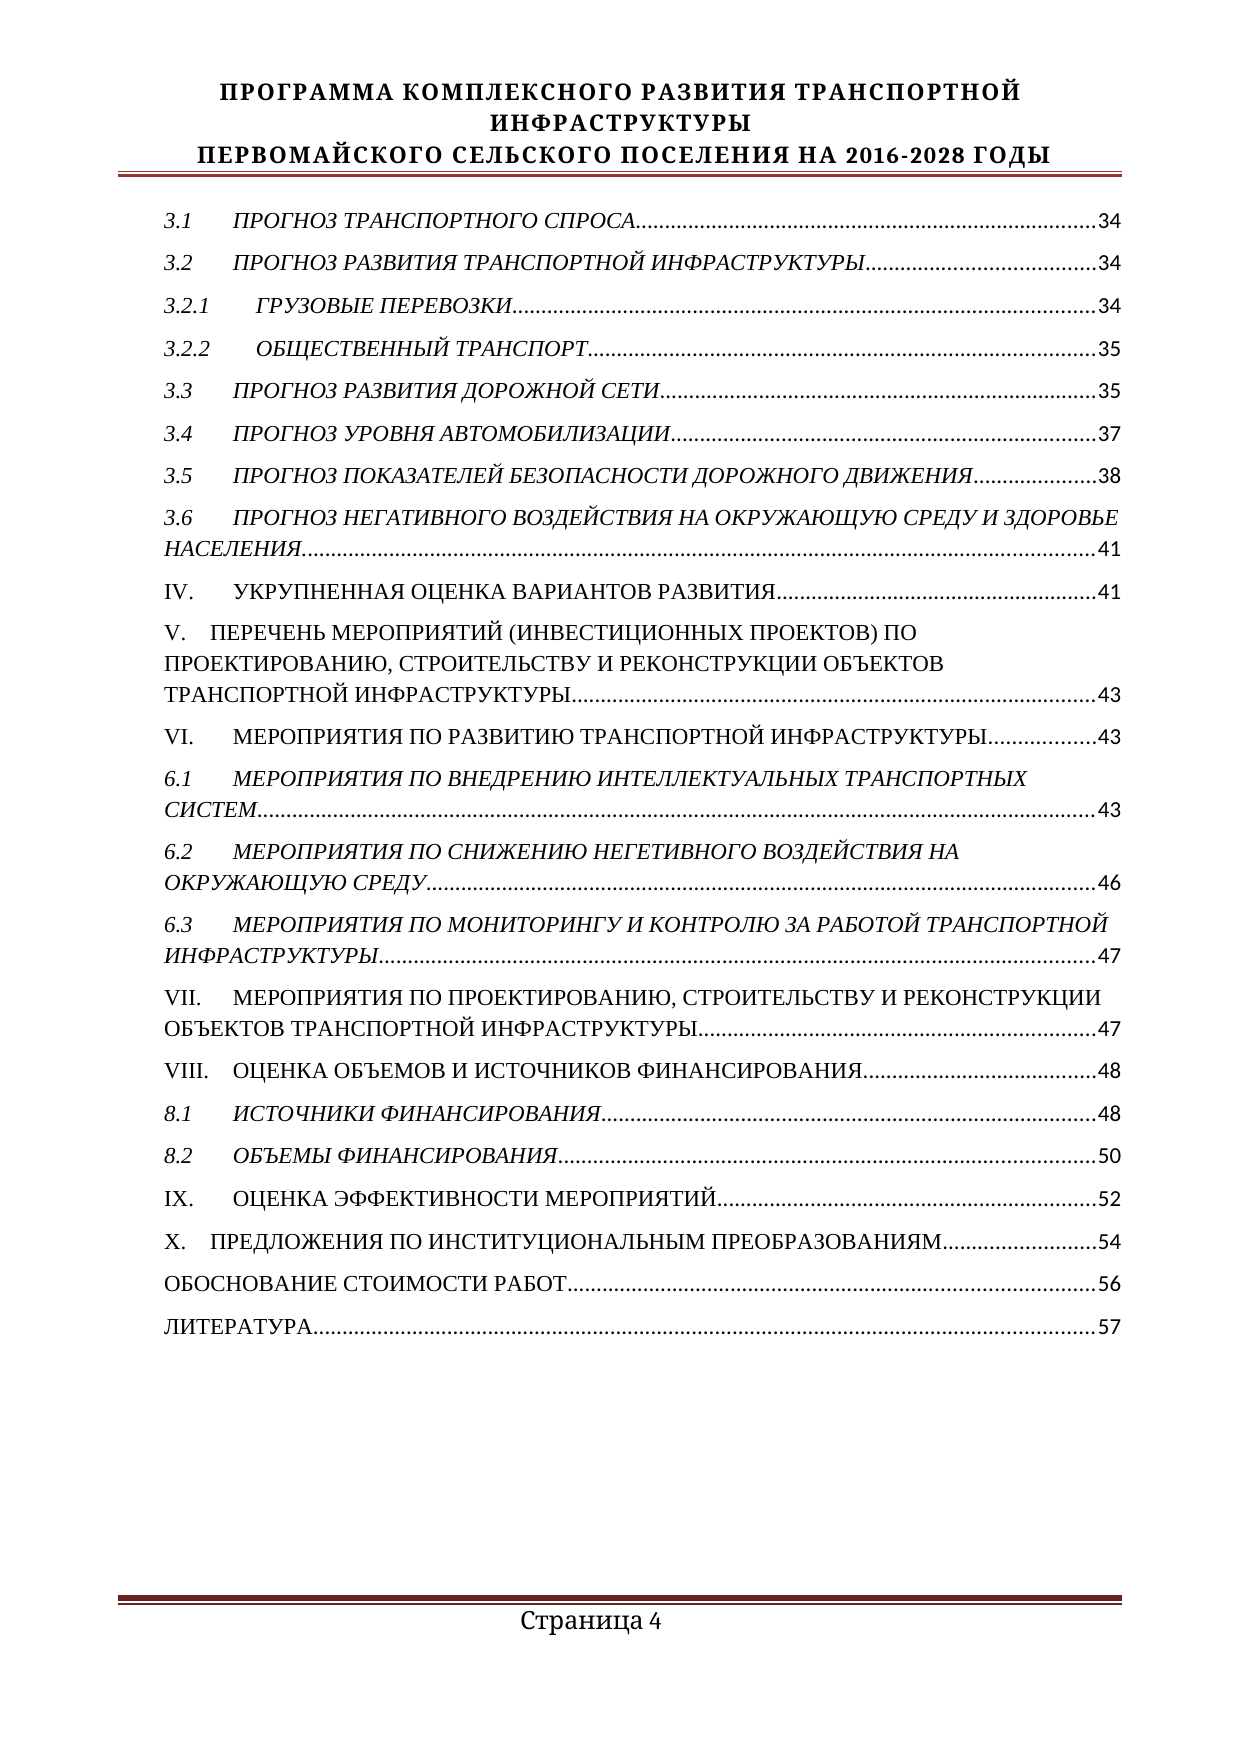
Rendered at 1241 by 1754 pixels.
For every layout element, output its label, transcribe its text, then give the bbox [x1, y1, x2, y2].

text VI. МЕРОПРИЯТИЯ ПО РАЗВИТИЮ ТРАНСПОРТНОЙ ИНФРАСТРУКТУРЫ 43 [164, 722, 1122, 751]
text 3.3 ПРОГНОЗ РАЗВИТИЯ ДОРОЖНОЙ СЕТИ 35 [164, 376, 1122, 404]
text VII. МЕРОПРИЯТИЯ ПО ПРОЕКТИРОВАНИЮ, СТРОИТЕЛЬСТВУ И РЕКОНСТРУКЦИИ ОБЪЕКТОВ ТРАНСПОРТНОЙ ИНФРАСТРУКТУРЫ 47 [164, 983, 1122, 1042]
text IX. ОЦЕНКА ЭФФЕКТИВНОСТИ МЕРОПРИЯТИЙ 52 [164, 1184, 1122, 1212]
text ОБОСНОВАНИЕ СТОИМОСТИ РАБОТ 56 [164, 1269, 1122, 1297]
text IV. УКРУПНЕННАЯ ОЦЕНКА ВАРИАНТОВ РАЗВИТИЯ 41 [164, 577, 1122, 605]
text 3.4 ПРОГНОЗ УРОВНЯ АВТОМОБИЛИЗАЦИИ 37 [164, 419, 1122, 447]
text 6.3 МЕРОПРИЯТИЯ ПО МОНИТОРИНГУ И КОНТРОЛЮ ЗА РАБОТОЙ ТРАНСПОРТНОЙ ИНФРАСТРУКТУРЫ 47 [164, 911, 1122, 969]
text 3.2.1 ГРУЗОВЫЕ ПЕРЕВОЗКИ 34 [164, 291, 1122, 319]
text 8.2 ОБЪЕМЫ ФИНАНСИРОВАНИЯ 50 [164, 1142, 1122, 1169]
text 3.6 ПРОГНОЗ НЕГАТИВНОГО ВОЗДЕЙСТВИЯ НА ОКРУЖАЮЩУЮ СРЕДУ И ЗДОРОВЬЕ НАСЕЛЕНИЯ. 41 [164, 504, 1122, 562]
text 3.5 ПРОГНОЗ ПОКАЗАТЕЛЕЙ БЕЗОПАСНОСТИ ДОРОЖНОГО ДВИЖЕНИЯ 38 [164, 461, 1122, 489]
text 6.1 МЕРОПРИЯТИЯ ПО ВНЕДРЕНИЮ ИНТЕЛЛЕКТУАЛЬНЫХ ТРАНСПОРТНЫХ СИСТЕМ 43 [164, 765, 1122, 823]
text 8.1 ИСТОЧНИКИ ФИНАНСИРОВАНИЯ 48 [164, 1099, 1122, 1127]
text 3.1 ПРОГНОЗ ТРАНСПОРТНОГО СПРОСА 34 [164, 206, 1122, 234]
text 3.2 ПРОГНОЗ РАЗВИТИЯ ТРАНСПОРТНОЙ ИНФРАСТРУКТУРЫ 34 [164, 248, 1122, 276]
text 3.2.2 ОБЩЕСТВЕННЫЙ ТРАНСПОРТ 35 [164, 334, 1122, 362]
text ЛИТЕРАТУРА 57 [164, 1312, 1122, 1340]
text VIII. ОЦЕНКА ОБЪЕМОВ И ИСТОЧНИКОВ ФИНАНСИРОВАНИЯ 48 [164, 1056, 1122, 1084]
text V. ПЕРЕЧЕНЬ МЕРОПРИЯТИЙ (ИНВЕСТИЦИОННЫХ ПРОЕКТОВ) ПО ПРОЕКТИРОВАНИЮ, СТРОИТЕЛЬСТВУ И РЕКОНСТРУКЦИИ ОБЪЕКТОВ ТРАНСПОРТНОЙ ИНФРАСТРУКТУРЫ 43 [164, 619, 1122, 708]
text 6.2 МЕРОПРИЯТИЯ ПО СНИЖЕНИЮ НЕГЕТИВНОГО ВОЗДЕЙСТВИЯ НА ОКРУЖАЮЩУЮ СРЕДУ 46 [164, 838, 1122, 896]
text X. ПРЕДЛОЖЕНИЯ ПО ИНСТИТУЦИОНАЛЬНЫМ ПРЕОБРАЗОВАНИЯМ 54 [164, 1227, 1122, 1255]
